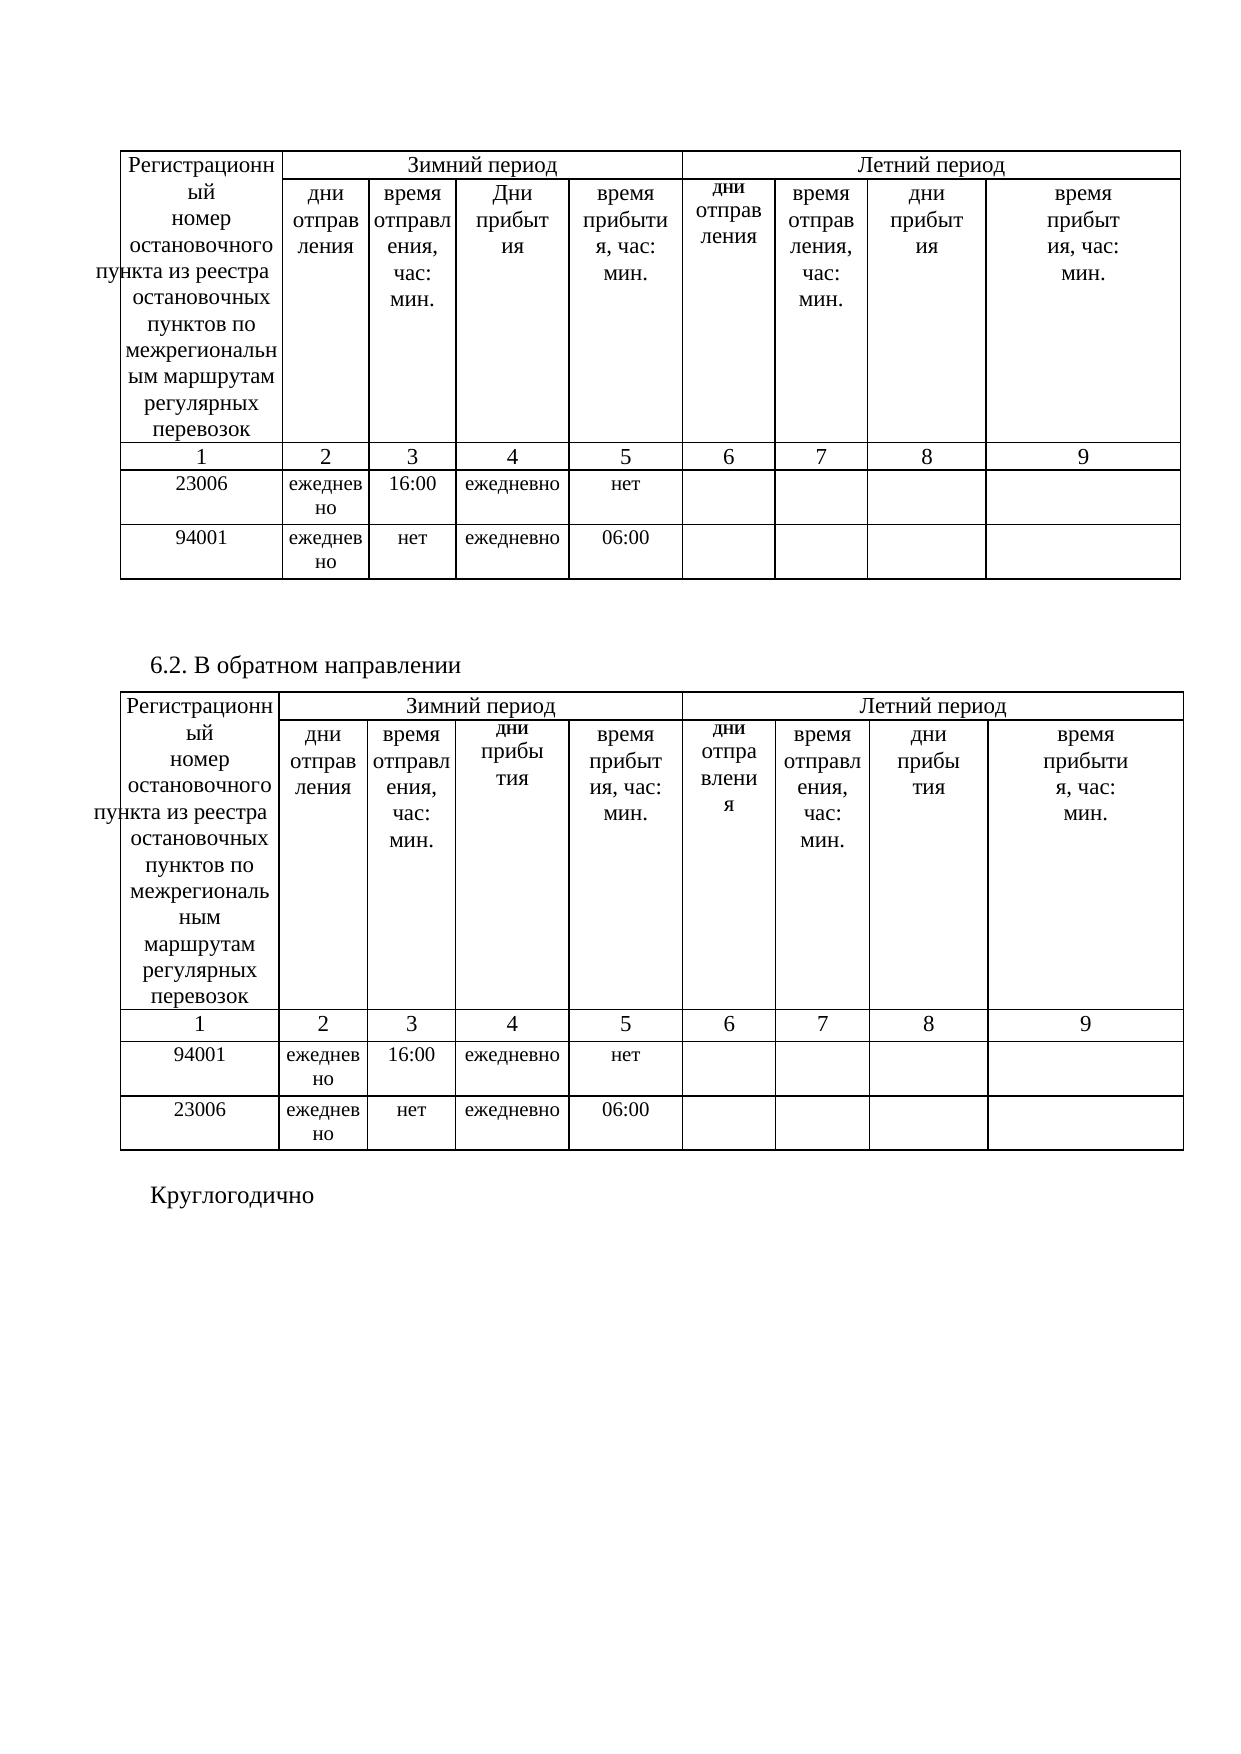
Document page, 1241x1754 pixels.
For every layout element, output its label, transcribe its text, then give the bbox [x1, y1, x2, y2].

table_cell [989, 1042, 1183, 1095]
table_cell время отправл ения, час: мин. [776, 721, 869, 1009]
table_cell [870, 1042, 987, 1095]
table_cell время прибыт ия, час: мин. [570, 721, 682, 1009]
table_cell 6 [683, 1010, 775, 1041]
table_cell ежедневно [283, 525, 368, 578]
table_cell ДНИ отпра влени я [683, 721, 775, 1009]
table_cell ежедневно [280, 1042, 367, 1095]
table_cell 06:00 [570, 1097, 682, 1149]
table_cell 4 [457, 443, 568, 469]
table_header Летний период [683, 693, 1183, 719]
table_cell 06:00 [570, 525, 682, 578]
table_cell 7 [776, 443, 867, 469]
table_header Регистрационный номер остановочного пункта из реестра остановочных пунктов по межрегиональным маршрутам регулярных перевозок [121, 152, 282, 441]
table_cell 3 [370, 443, 455, 469]
table_cell [868, 525, 985, 578]
table_cell нет [370, 525, 455, 578]
table_cell 3 [368, 1010, 455, 1041]
table_cell 8 [868, 443, 985, 469]
table_cell 23006 [121, 1097, 278, 1149]
table_header Зимний период [280, 693, 682, 719]
table_cell 94001 [121, 1042, 278, 1095]
table_cell ежедневно [280, 1097, 367, 1149]
table_cell время прибыт ия, час: мин. [987, 180, 1180, 441]
table_cell 8 [870, 1010, 987, 1041]
table_header Зимний период [283, 152, 682, 178]
table_cell 5 [570, 443, 682, 469]
table_cell время отправл ения, час: мин. [370, 180, 455, 441]
table_cell ежедневно [456, 1042, 568, 1095]
text 6.2. В обратном направлении [150, 650, 1090, 678]
table_cell 1 [121, 443, 282, 469]
table_cell [776, 471, 867, 524]
table_cell ежедневно [457, 471, 568, 524]
table_cell нет [570, 1042, 682, 1095]
table_cell время прибыти я, час: мин. [989, 721, 1183, 1009]
table_cell дни прибы тия [870, 721, 987, 1009]
table_cell нет [570, 471, 682, 524]
table_cell нет [368, 1097, 455, 1149]
table_header Летний период [683, 152, 1180, 178]
table_cell дни прибыт ия [868, 180, 985, 441]
table_cell [683, 525, 774, 578]
text Круглогодично [150, 1180, 1090, 1208]
table_cell дни отправ ления [280, 721, 367, 1009]
table_cell 9 [989, 1010, 1183, 1041]
table_cell 5 [570, 1010, 682, 1041]
table_cell [776, 1042, 869, 1095]
table_cell ДНИ отправ ления [683, 180, 774, 441]
table_header Регистрационный номер остановочного пункта из реестра остановочных пунктов по межрегиональным маршрутам регулярных перевозок [121, 693, 278, 1009]
table_cell ежедневно [456, 1097, 568, 1149]
table_cell [987, 525, 1180, 578]
table_cell 2 [283, 443, 368, 469]
table_cell [989, 1097, 1183, 1149]
table_cell время прибыти я, час: мин. [570, 180, 682, 441]
table_cell [776, 525, 867, 578]
table_cell 7 [776, 1010, 869, 1041]
table_cell [868, 471, 985, 524]
table_cell ежедневно [457, 525, 568, 578]
table_cell [870, 1097, 987, 1149]
table_cell 23006 [121, 471, 282, 524]
table_cell дни отправ ления [283, 180, 368, 441]
table_cell 94001 [121, 525, 282, 578]
table_cell 4 [456, 1010, 568, 1041]
table_cell [776, 1097, 869, 1149]
table_cell ежедневно [283, 471, 368, 524]
table_cell Дни прибыт ия [457, 180, 568, 441]
table_cell 16:00 [368, 1042, 455, 1095]
table_cell 2 [280, 1010, 367, 1041]
table_cell время отправл ения, час: мин. [368, 721, 455, 1009]
table_cell [683, 1042, 775, 1095]
table_cell время отправ ления, час: мин. [776, 180, 867, 441]
table_cell 1 [121, 1010, 278, 1041]
table_cell 16:00 [370, 471, 455, 524]
table_cell [683, 1097, 775, 1149]
table_cell [987, 471, 1180, 524]
table_cell [683, 471, 774, 524]
table_cell ДНИ прибы тия [456, 721, 568, 1009]
table_cell 6 [683, 443, 774, 469]
table_cell 9 [987, 443, 1180, 469]
